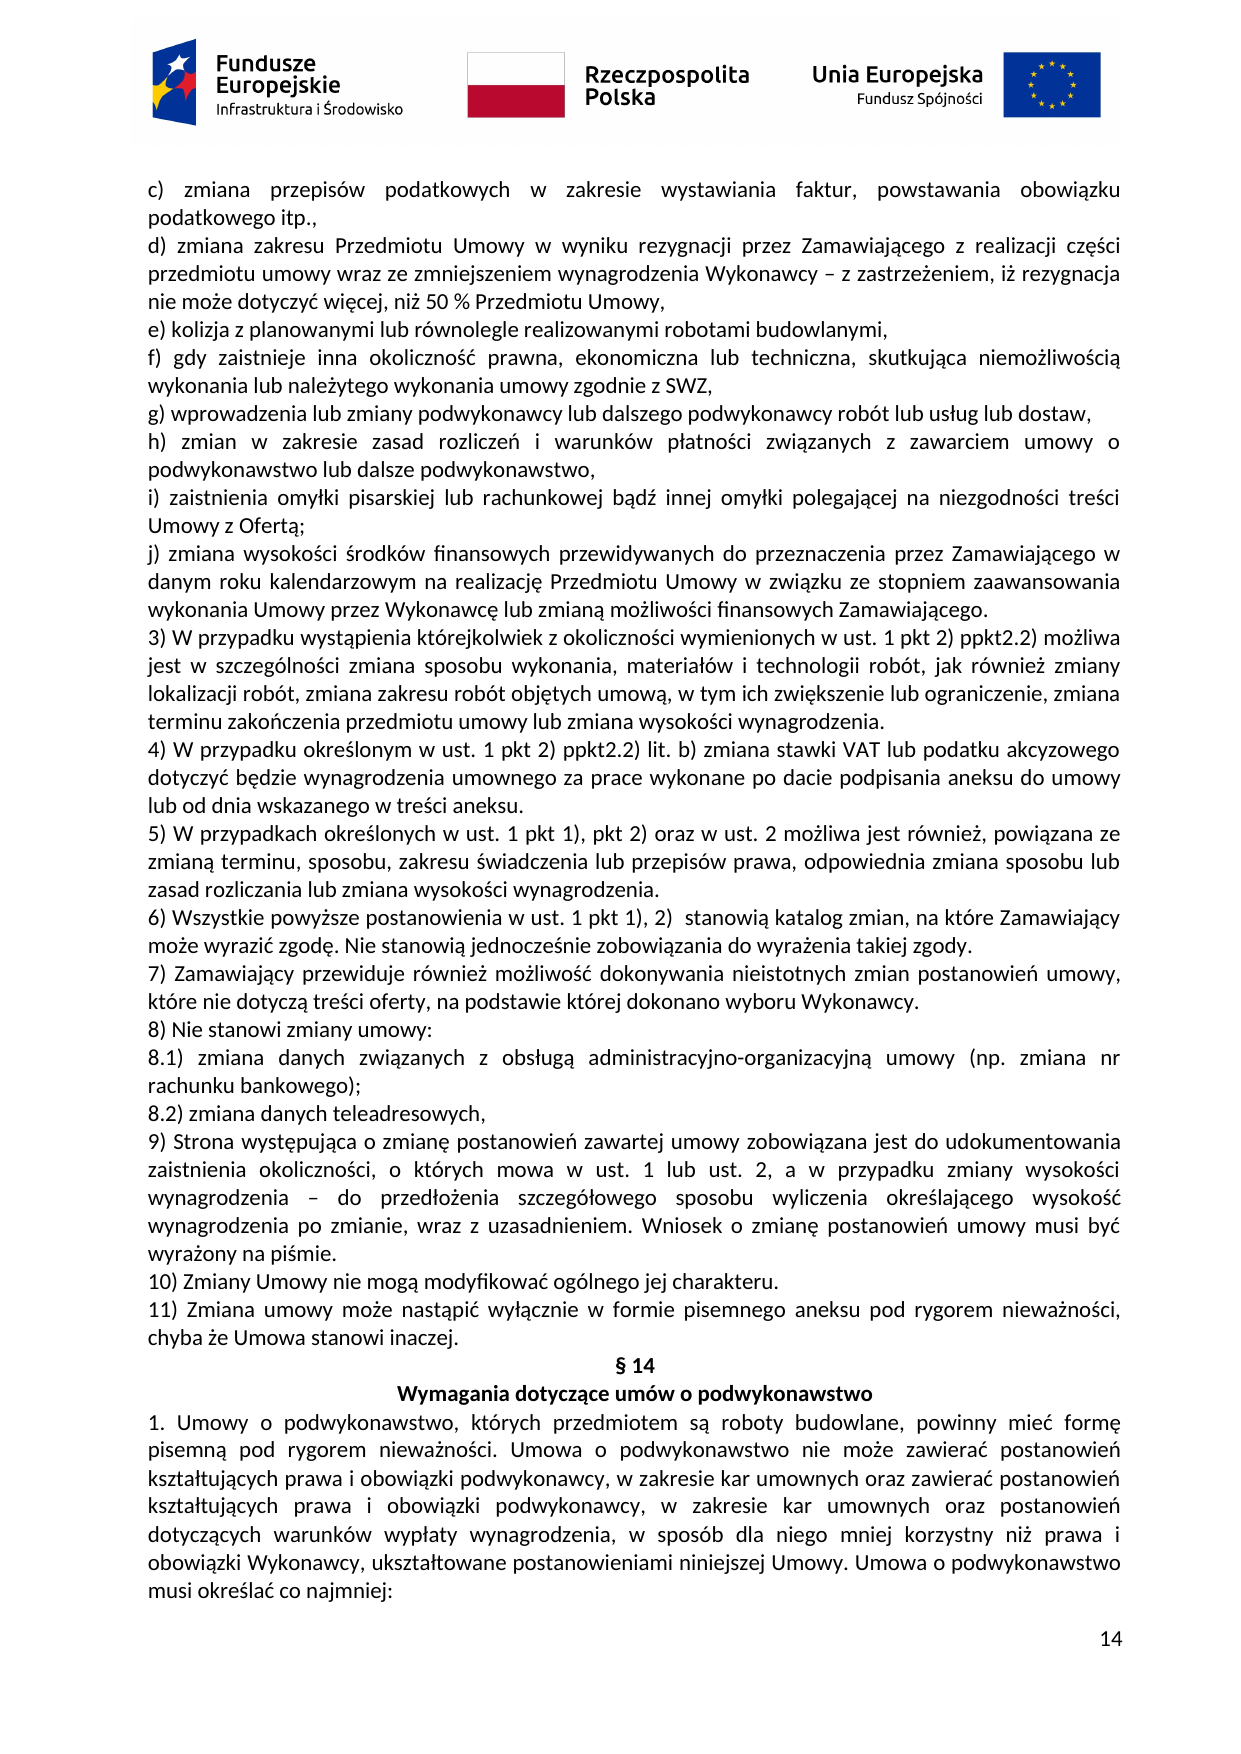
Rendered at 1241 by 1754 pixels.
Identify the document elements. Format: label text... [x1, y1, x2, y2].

text 8.2) zmiana danych teleadresowych, [148, 1099, 1122, 1127]
text f) gdy zaistnieje inna okoliczność prawna, ekonomiczna lub techniczna, skutkująca niemożliwością wykonania lub należytego wykonania umowy zgodnie z SWZ, [148, 343, 1122, 399]
text h) zmian w zakresie zasad rozliczeń i warunków płatności związanych z zawarciem umowy o podwykonawstwo lub dalsze podwykonawstwo, [148, 427, 1122, 483]
text 3) W przypadku wystąpienia którejkolwiek z okoliczności wymienionych w ust. 1 pkt 2) ppkt2.2) możliwa jest w szczególności zmiana sposobu wykonania, materiałów i technologii robót, jak również zmiany lokalizacji robót, zmiana zakresu robót objętych umową, w tym ich zwiększenie lub ograniczenie, zmiana terminu zakończenia przedmiotu umowy lub zmiana wysokości wynagrodzenia. [148, 623, 1122, 735]
text 8.1) zmiana danych związanych z obsługą administracyjno-organizacyjną umowy (np. zmiana nr rachunku bankowego); [148, 1043, 1122, 1099]
text d) zmiana zakresu Przedmiotu Umowy w wyniku rezygnacji przez Zamawiającego z realizacji części przedmiotu umowy wraz ze zmniejszeniem wynagrodzenia Wykonawcy – z zastrzeżeniem, iż rezygnacja nie może dotyczyć więcej, niż 50 % Przedmiotu Umowy, [148, 231, 1122, 315]
text 6) Wszystkie powyższe postanowienia w ust. 1 pkt 1), 2) stanowią katalog zmian, na które Zamawiający może wyrazić zgodę. Nie stanowią jednocześnie zobowiązania do wyrażenia takiej zgody. [148, 903, 1122, 959]
text 4) W przypadku określonym w ust. 1 pkt 2) ppkt2.2) lit. b) zmiana stawki VAT lub podatku akcyzowego dotyczyć będzie wynagrodzenia umownego za prace wykonane po dacie podpisania aneksu do umowy lub od dnia wskazanego w treści aneksu. [148, 735, 1122, 819]
text c) zmiana przepisów podatkowych w zakresie wystawiania faktur, powstawania obowiązku podatkowego itp., [148, 175, 1122, 231]
text Wymagania dotyczące umów o podwykonawstwo [148, 1379, 1122, 1408]
text 11) Zmiana umowy może nastąpić wyłącznie w formie pisemnego aneksu pod rygorem nieważności, chyba że Umowa stanowi inaczej. [148, 1296, 1122, 1352]
text 1. Umowy o podwykonawstwo, których przedmiotem są roboty budowlane, powinny mieć formę pisemną pod rygorem nieważności. Umowa o podwykonawstwo nie może zawierać postanowień kształtujących prawa i obowiązki podwykonawcy, w zakresie kar umownych oraz zawierać postanowień kształtujących prawa i obowiązki podwykonawcy, w zakresie kar umownych oraz postanowień dotyczących warunków wypłaty wynagrodzenia, w sposób dla niego mniej korzystny niż prawa i obowiązki Wykonawcy, ukształtowane postanowieniami niniejszej Umowy. Umowa o podwykonawstwo musi określać co najmniej: [148, 1408, 1122, 1604]
text e) kolizja z planowanymi lub równolegle realizowanymi robotami budowlanymi, [148, 315, 1122, 343]
text 5) W przypadkach określonych w ust. 1 pkt 1), pkt 2) oraz w ust. 2 możliwa jest również, powiązana ze zmianą terminu, sposobu, zakresu świadczenia lub przepisów prawa, odpowiednia zmiana sposobu lub zasad rozliczania lub zmiana wysokości wynagrodzenia. [148, 819, 1122, 903]
text j) zmiana wysokości środków finansowych przewidywanych do przeznaczenia przez Zamawiającego w danym roku kalendarzowym na realizację Przedmiotu Umowy w związku ze stopniem zaawansowania wykonania Umowy przez Wykonawcę lub zmianą możliwości finansowych Zamawiającego. [148, 539, 1122, 623]
picture [131, 17, 1122, 147]
text g) wprowadzenia lub zmiany podwykonawcy lub dalszego podwykonawcy robót lub usług lub dostaw, [148, 399, 1122, 427]
text i) zaistnienia omyłki pisarskiej lub rachunkowej bądź innej omyłki polegającej na niezgodności treści Umowy z Ofertą; [148, 483, 1122, 539]
text 10) Zmiany Umowy nie mogą modyfikować ogólnego jej charakteru. [148, 1267, 1122, 1296]
text § 14 [148, 1352, 1122, 1379]
text 9) Strona występująca o zmianę postanowień zawartej umowy zobowiązana jest do udokumentowania zaistnienia okoliczności, o których mowa w ust. 1 lub ust. 2, a w przypadku zmiany wysokości wynagrodzenia – do przedłożenia szczegółowego sposobu wyliczenia określającego wysokość wynagrodzenia po zmianie, wraz z uzasadnieniem. Wniosek o zmianę postanowień umowy musi być wyrażony na piśmie. [148, 1127, 1122, 1267]
text 8) Nie stanowi zmiany umowy: [148, 1015, 1122, 1043]
text 7) Zamawiający przewiduje również możliwość dokonywania nieistotnych zmian postanowień umowy, które nie dotyczą treści oferty, na podstawie której dokonano wyboru Wykonawcy. [148, 959, 1122, 1015]
